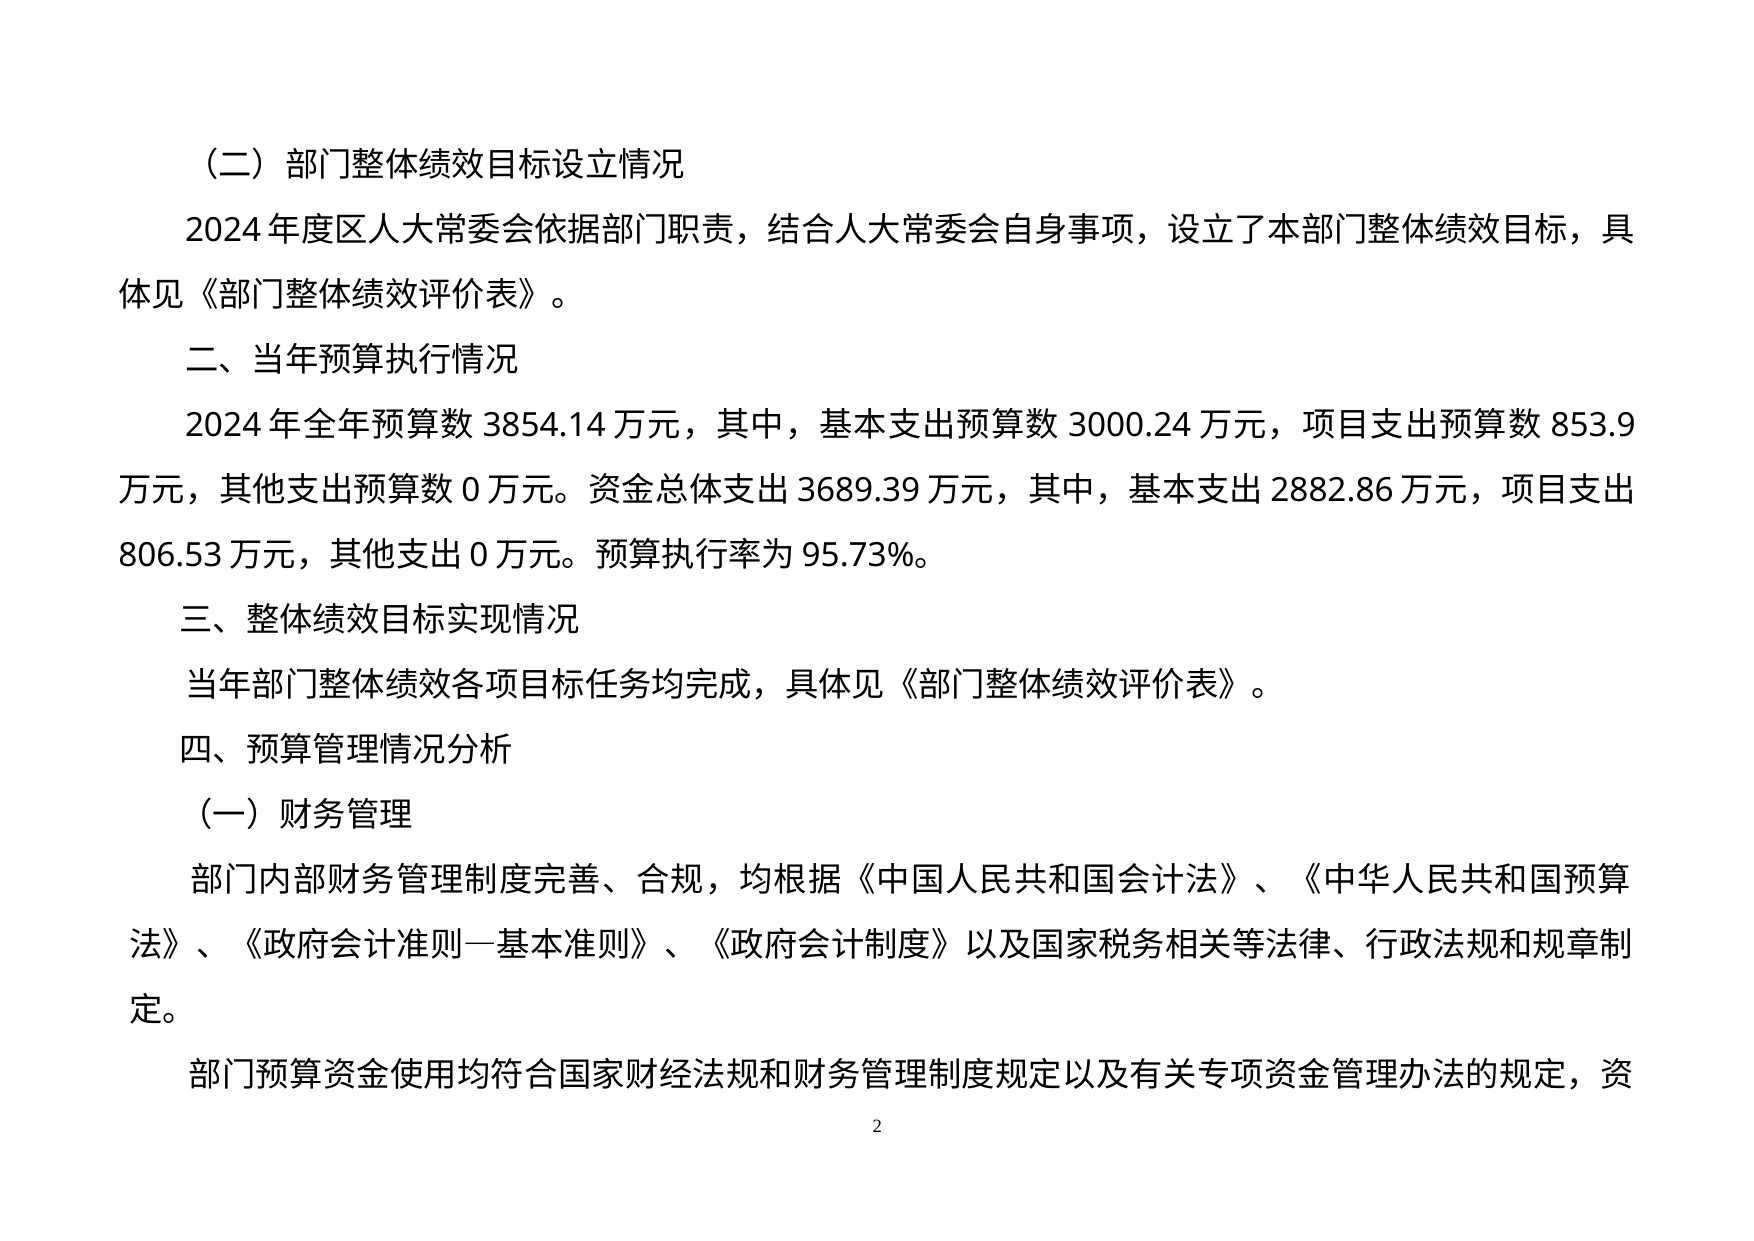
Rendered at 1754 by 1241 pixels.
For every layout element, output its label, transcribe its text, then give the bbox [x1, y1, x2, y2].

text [129, 1039, 1636, 1104]
text 二、当年预算执行情况 [118, 324, 1636, 389]
text （一）财务管理 [129, 779, 1636, 844]
text 部门内部财务管理制度完善、合规，均根据《中国人民共和国会计法》、《中华人民共和国预算法》、《政府会计准则—基本准则》、《政府会计制度》以及国家税务相关等法律、行政法规和规章制定。 [129, 844, 1636, 1039]
text 当年部门整体绩效各项目标任务均完成，具体见《部门整体绩效评价表》。 [118, 649, 1636, 714]
text 2024年全年预算数3854.14万元，其中，基本支出预算数3000.24万元，项目支出预算数853.9万元，其他支出预算数0万元。资金总体支出3689.39万元，其中，基本支出2882.86万元，项目支出806.53万元，其他支出0万元。预算执行率为95.73%。 [118, 389, 1636, 584]
text 2024年度区人大常委会依据部门职责，结合人大常委会自身事项，设立了本部门整体绩效目标，具体见《部门整体绩效评价表》。 [118, 194, 1636, 324]
list 整体绩效目标实现情况 [129, 584, 1636, 649]
text （二）部门整体绩效目标设立情况 [118, 129, 1636, 194]
text 四、预算管理情况分析 [129, 714, 1636, 779]
